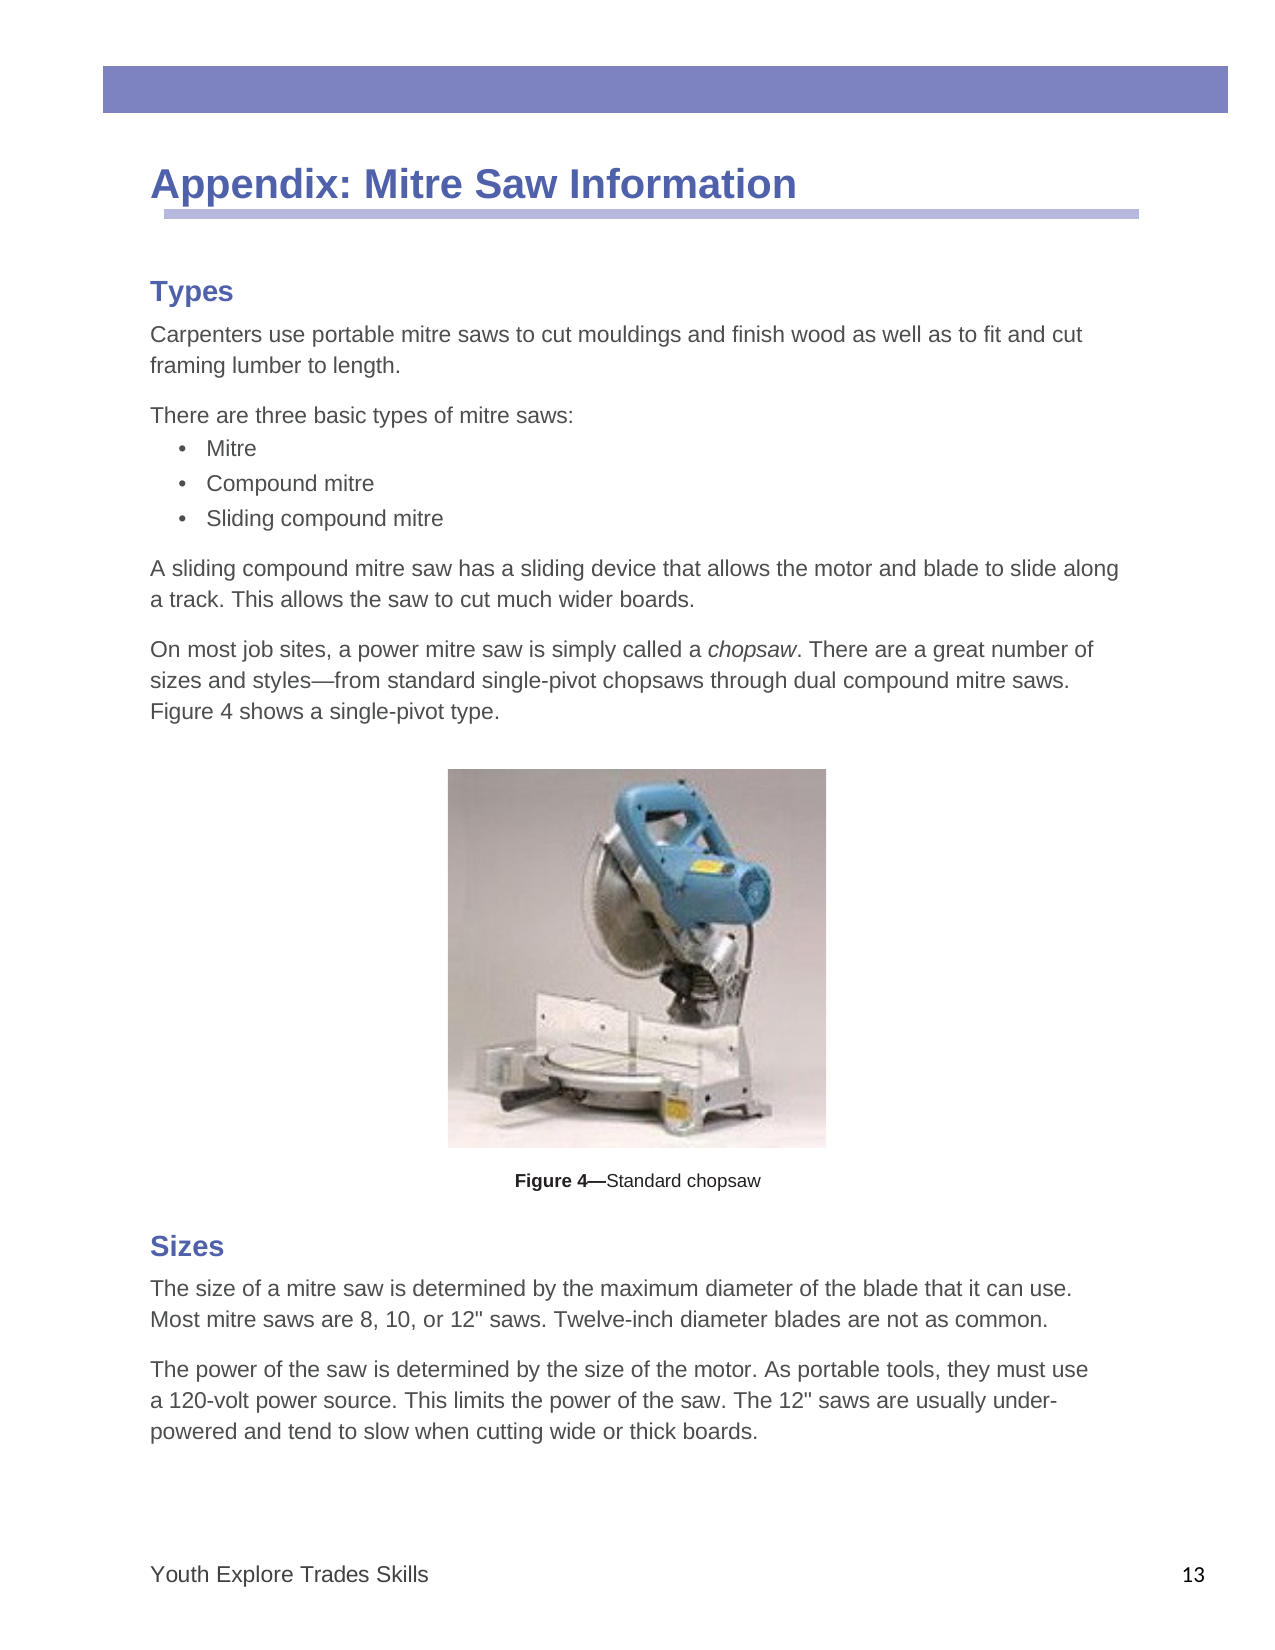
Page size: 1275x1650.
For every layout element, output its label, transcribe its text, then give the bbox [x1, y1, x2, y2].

list Compound mitre [178, 470, 1239, 496]
picture [447, 769, 827, 1148]
text There are three basic types of mitre saws: [150, 402, 1239, 428]
subtitle Appendix: Mitre Saw Information [150, 160, 1239, 208]
subtitle Sizes [150, 1228, 1239, 1262]
text Carpenters use portable mitre saws to cut mouldings and finish wood as well as to fit and cut framing lumber to length. [150, 321, 1099, 378]
text The power of the saw is determined by the size of the motor. As portable tools, they must use a 120-volt power source. This limits the power of the saw. The 12" saws are usually under- powered and tend to slow when cutting wide or thick boards. [150, 1356, 1095, 1444]
list Sliding compound mitre [178, 505, 1239, 531]
list Mitre [178, 435, 1239, 461]
text On most job sites, a power mitre saw is simply called a chopsaw. There are a great number of sizes and styles—from standard single-pivot chopsaws through dual compound mitre saws. [150, 636, 1099, 693]
text Figure 4 shows a single-pivot type. [150, 698, 1239, 724]
text A sliding compound mitre saw has a sliding device that allows the motor and blade to slide along a track. This allows the saw to cut much wider boards. [150, 555, 1121, 612]
subtitle Types [150, 274, 1239, 308]
text The size of a mitre saw is determined by the maximum diameter of the blade that it can use. Most mitre saws are 8, 10, or 12" saws. Twelve-inch diameter blades are not as common. [150, 1275, 1099, 1332]
text Figure 4—Standard chopsaw [241, 1169, 1034, 1191]
